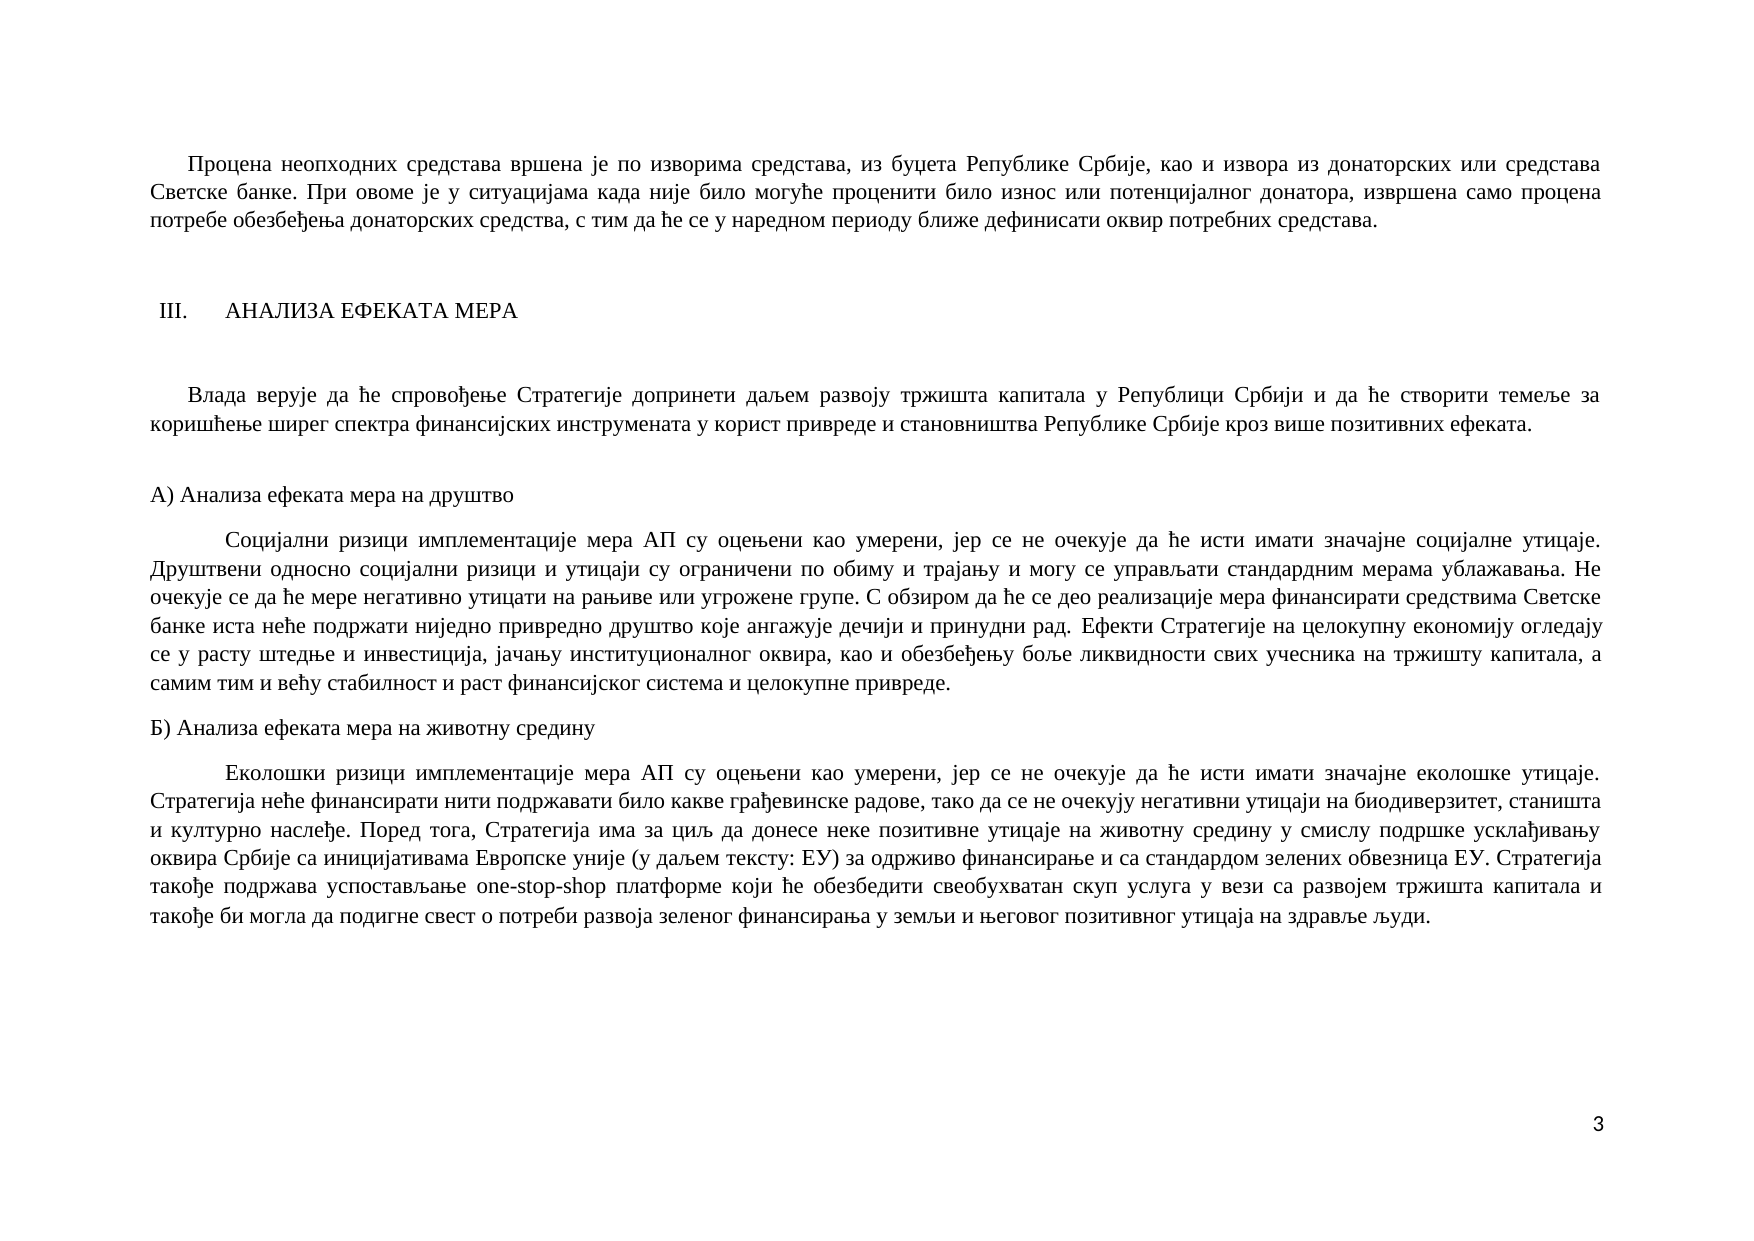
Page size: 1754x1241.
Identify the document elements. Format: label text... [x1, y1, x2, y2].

text Б) Анализа ефеката мера на животну средину [150, 714, 1604, 740]
text Социјални ризици имплементације мера АП су оцењени као умерени, јер се не очекује да ће исти имати значајне социјалне утицаје. Друштвени односно социјални ризици и утицаји су ограничени по обиму и трајању и могу се управљати стандардним мерама ублажавања. Не очекује се да ће мере негативно утицати на рањиве или угрожене групе. С обзиром да ће се део реализације мера финансирати средствима Светске банке иста неће подржати ниједно привредно друштво које ангажује дечији и принудни рад. Ефекти Стратегије на целокупну економију огледају се у расту штедње и инвестиција, јачању институционалног оквира, као и обезбеђењу боље ликвидности свих учесника на тржишту капитала, а самим тим и већу стабилност и раст финансијског система и целокупне привреде. [150, 526, 1604, 695]
list АНАЛИЗА ЕФЕКАТА МЕРА [187, 297, 1604, 324]
text Еколошки ризици имплементације мера АП су оцењени као умерени, јер се не очекује да ће исти имати значајне еколошке утицаје. Стратегија неће финансирати нити подржавати било какве грађевинске радове, тако да се не очекују негативни утицаји на биодиверзитет, станишта и културно наслеђе. Поред тога, Стратегија има за циљ да донесе неке позитивне утицаје на животну средину у смислу подршке усклађивању оквира Србије са иницијативама Европске уније (у даљем тексту: ЕУ) за одрживо финансирање и са стандардом зелених обвезница ЕУ. Стратегија такође подржава успостављање one-stop-shop платформе који ће обезбедити свеобухватан скуп услуга у вези са развојем тржишта капитала и такође би могла да подигне свест о потреби развоја зеленог финансирања у земљи и његовог позитивног утицаја на здравље људи. [150, 759, 1604, 929]
text Процена неопходних средстава вршена је по изворима средстава, из буџета Републике Србије, као и извора из донаторских или средстава Светске банке. При овоме је у ситуацијама када није било могуће проценити било износ или потенцијалног донатора, извршена само процена потребе обезбеђења донаторских средства, с тим да ће се у наредном периоду ближе дефинисати оквир потребних средстава. [150, 150, 1604, 232]
text Влада верује да ће спровођење Стратегије допринети даљем развоју тржишта капитала у Републици Србији и да ће створити темеље за коришћење ширег спектра финансијских инструмената у корист привреде и становништва Републике Србије кроз више позитивних ефеката. [150, 381, 1604, 436]
text А) Анализа ефеката мера на друштво [150, 481, 1604, 508]
